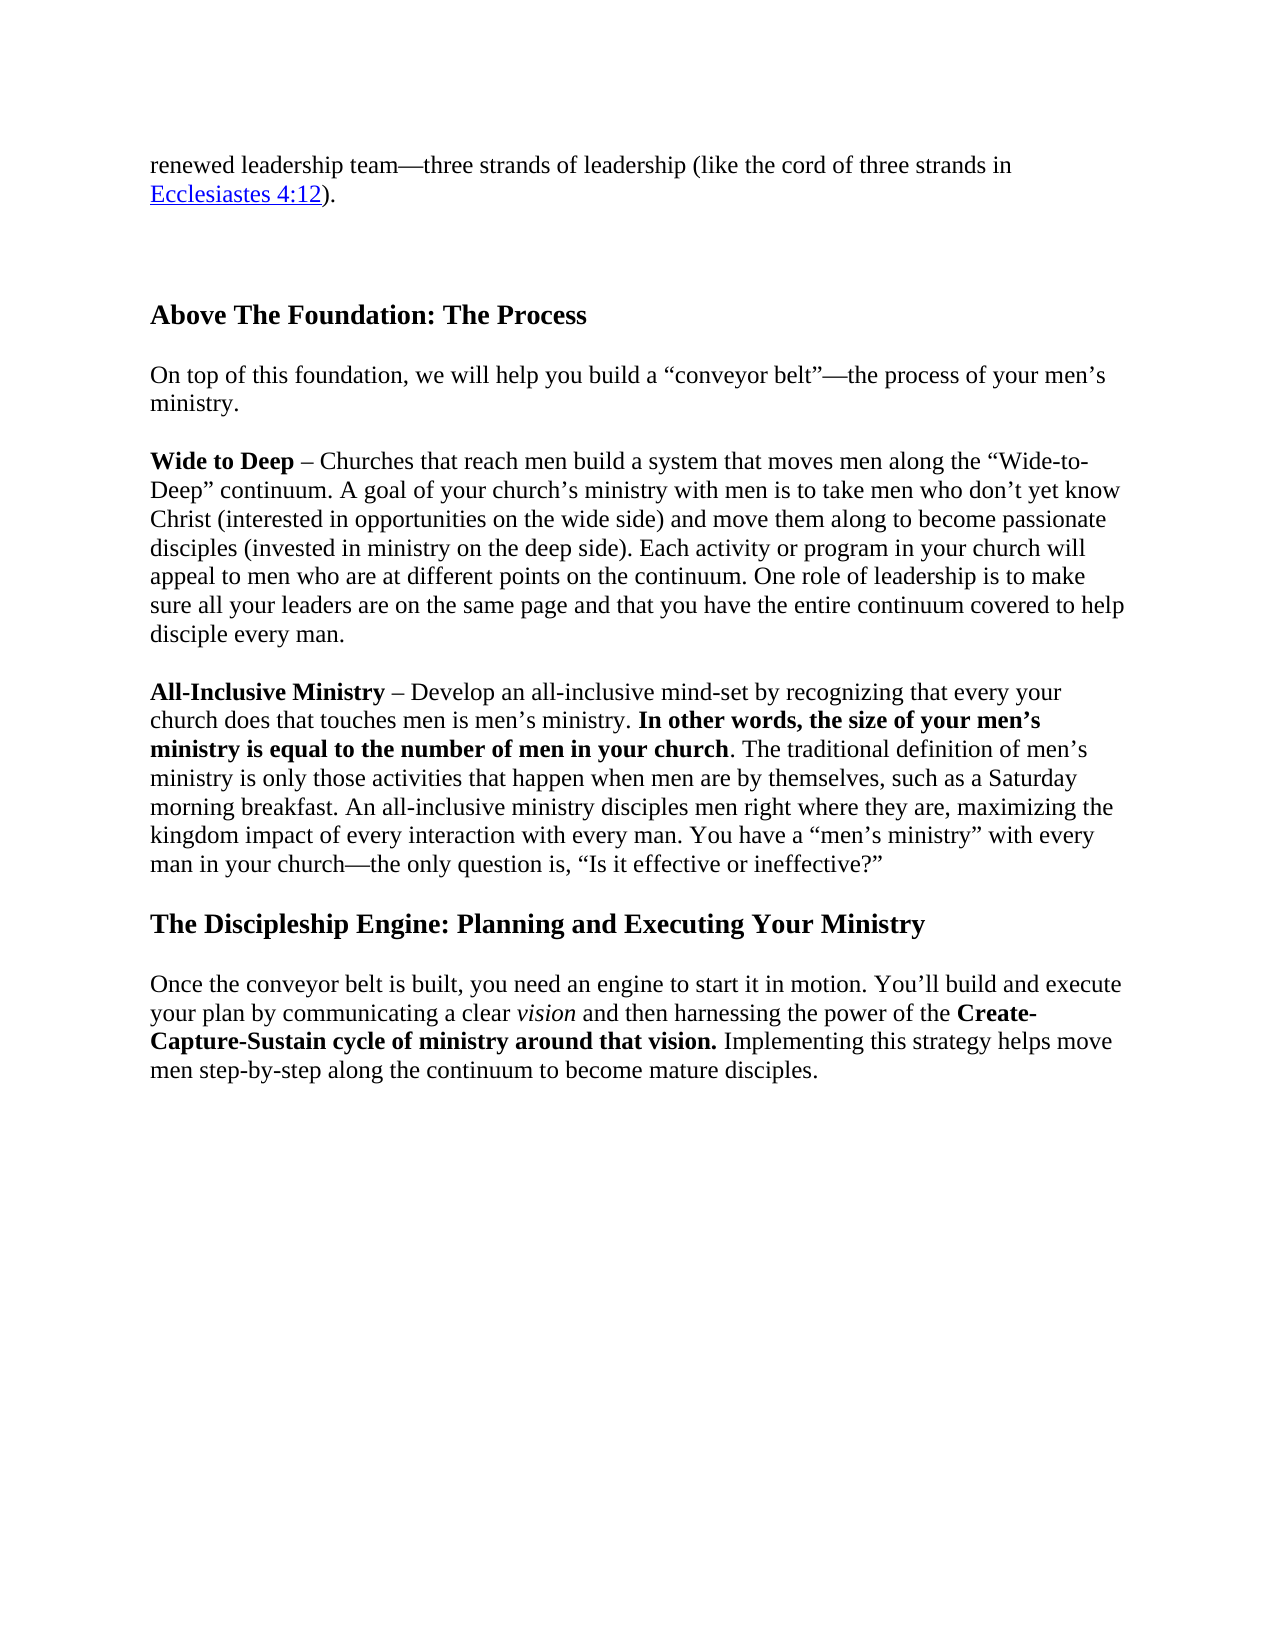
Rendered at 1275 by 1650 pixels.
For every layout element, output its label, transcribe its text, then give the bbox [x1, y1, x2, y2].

text Wide to Deep – Churches that reach men build a system that moves men along the “Wide-to-Deep” continuum. A goal of your church’s ministry with men is to take men who don’t yet know Christ (interested in opportunities on the wide side) and move them along to become passionate disciples (invested in ministry on the deep side). Each activity or program in your church will appeal to men who are at different points on the continuum. One role of leadership is to make sure all your leaders are on the same page and that you have the entire continuum covered to help disciple every man. [150, 446, 1125, 648]
text The Discipleship Engine: Planning and Executing Your Ministry [150, 907, 1125, 940]
text All-Inclusive Ministry – Develop an all-inclusive mind-set by recognizing that every your church does that touches men is men’s ministry. In other words, the size of your men’s ministry is equal to the number of men in your church. The traditional definition of men’s ministry is only those activities that happen when men are by themselves, such as a Saturday morning breakfast. An all-inclusive ministry disciples men right where they are, maximizing the kingdom impact of every interaction with every man. You have a “men’s ministry” with every man in your church—the only question is, “Is it effective or ineffective?” [150, 677, 1125, 878]
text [150, 150, 1125, 207]
text On top of this foundation, we will help you build a “conveyor belt”—the process of your men’s ministry. [150, 360, 1125, 417]
text Above The Foundation: The Process [150, 298, 1125, 331]
text Once the conveyor belt is built, you need an engine to start it in motion. You’ll build and execute your plan by communicating a clear vision and then harnessing the power of the Create-Capture-Sustain cycle of ministry around that vision. Implementing this strategy helps move men step-by-step along the continuum to become mature disciples. [150, 969, 1125, 1084]
